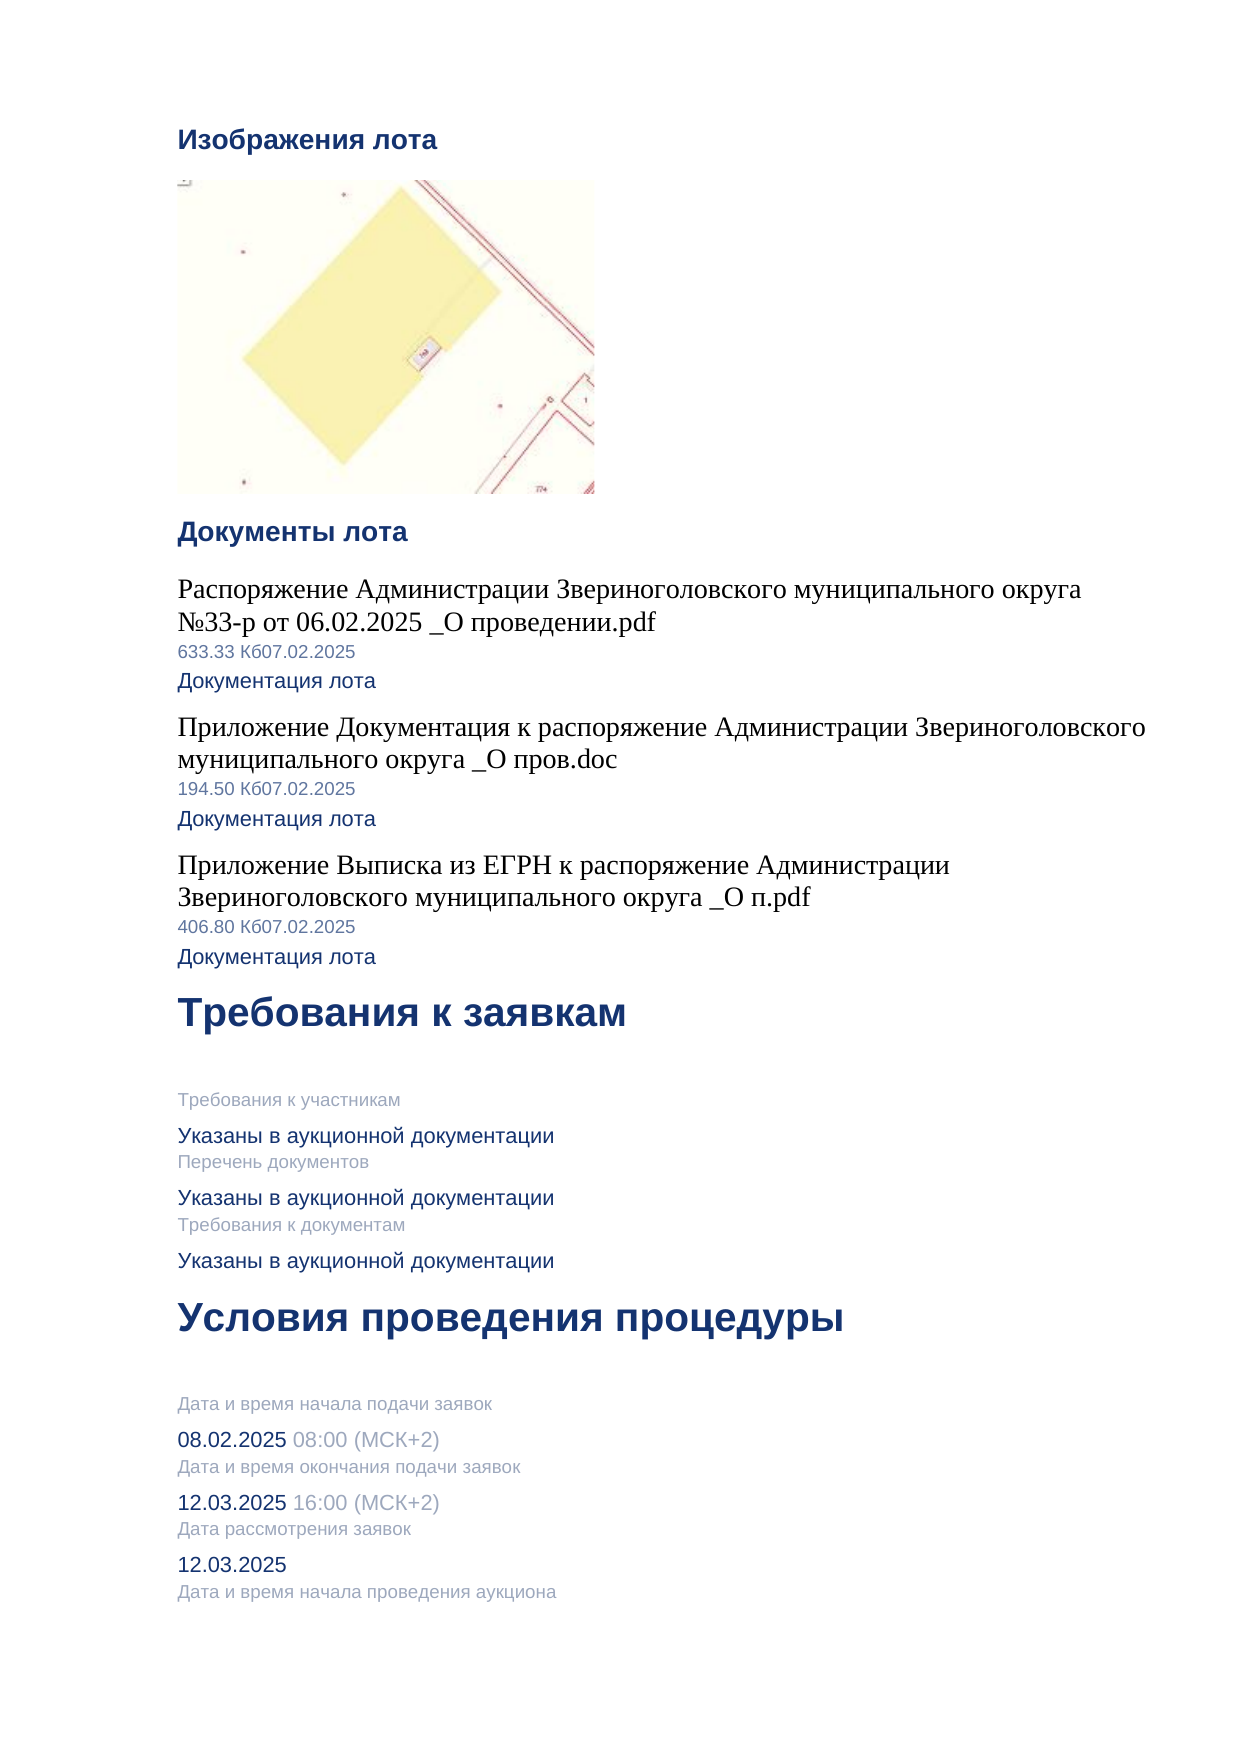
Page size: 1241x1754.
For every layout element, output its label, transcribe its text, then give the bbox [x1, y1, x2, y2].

text Приложение Документация к распоряжение Администрации Звериноголовского муниципального округа _О пров.doc [177, 710, 1152, 775]
text Требования к участникам [177, 1085, 1152, 1110]
text Указаны в аукционной документации [177, 1117, 1152, 1148]
text 406.80 Кб07.02.2025 [177, 912, 1152, 937]
text Перечень документов [177, 1148, 1152, 1173]
text Дата и время начала подачи заявок [177, 1389, 1152, 1414]
text Требования к заявкам [177, 985, 1152, 1035]
text Документы лота [177, 510, 1152, 547]
text Дата и время начала проведения аукциона [177, 1577, 1152, 1602]
picture [177, 180, 595, 494]
text 633.33 Кб07.02.2025 [177, 637, 1152, 662]
text Документация лота [177, 937, 1152, 969]
text 12.03.2025 [177, 1546, 1152, 1577]
text 12.03.2025 16:00 (МСК+2) [177, 1483, 1152, 1514]
text Приложение Выписка из ЕГРН к распоряжение Администрации Звериноголовского муниципального округа _О п.pdf [177, 848, 1152, 912]
text Документация лота [177, 662, 1152, 693]
text Изображения лота [177, 118, 1152, 156]
text Условия проведения процедуры [177, 1289, 1152, 1339]
text Требования к документам [177, 1210, 1152, 1235]
text Дата рассмотрения заявок [177, 1514, 1152, 1539]
text Указаны в аукционной документации [177, 1242, 1152, 1273]
text 194.50 Кб07.02.2025 [177, 775, 1152, 800]
text Документация лота [177, 800, 1152, 831]
text Распоряжение Администрации Звериноголовского муниципального округа №33-р от 06.02.2025 _О проведении.pdf [177, 572, 1152, 637]
text Указаны в аукционной документации [177, 1179, 1152, 1210]
text 08.02.2025 08:00 (МСК+2) [177, 1421, 1152, 1452]
text Дата и время окончания подачи заявок [177, 1452, 1152, 1477]
